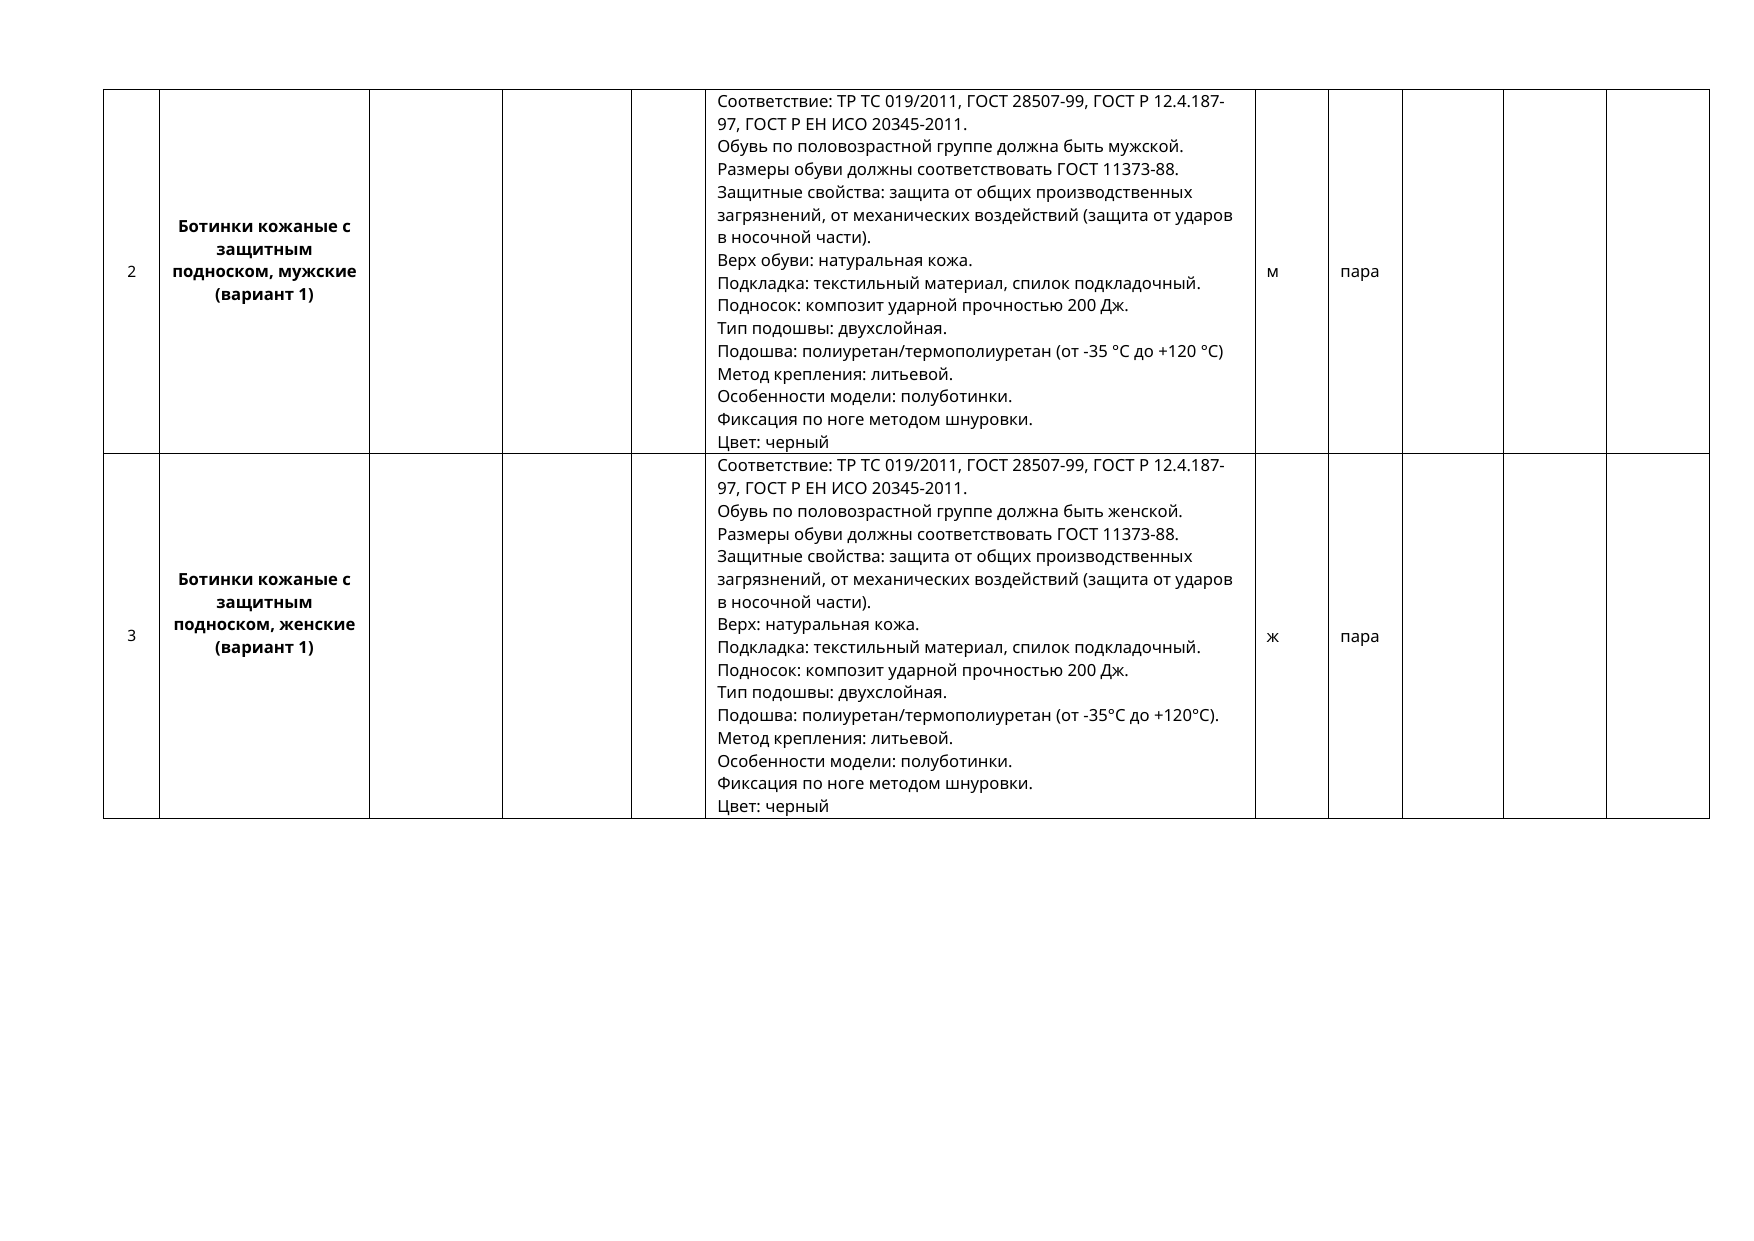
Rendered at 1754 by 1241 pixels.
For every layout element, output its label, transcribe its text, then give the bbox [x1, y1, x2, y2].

table_cell ж [1256, 454, 1328, 817]
table_cell [370, 90, 502, 453]
table_cell [632, 90, 705, 453]
table_cell [1607, 454, 1709, 817]
table_cell 2 [104, 90, 159, 453]
table_cell пара [1329, 454, 1402, 817]
table_cell [632, 454, 705, 817]
table_cell [1403, 90, 1503, 453]
table_cell Соответствие: ТР ТС 019/2011, ГОСТ 28507-99, ГОСТ Р 12.4.187-97, ГОСТ Р ЕН ИСО 20345-2011. Обувь по половозрастной группе должна быть мужской. Размеры обуви должны соответствовать ГОСТ 11373-88. Защитные свойства: защита от общих производственных загрязнений, от механических воздействий (защита от ударов в носочной части). Верх обуви: натуральная кожа. Подкладка: текстильный материал, спилок подкладочный. Подносок: композит ударной прочностью 200 Дж. Тип подошвы: двухслойная. Подошва: полиуретан/термополиуретан (от -35 °C до +120 °C) Метод крепления: литьевой. Особенности модели: полуботинки. Фиксация по ноге методом шнуровки. Цвет: черный [706, 90, 1255, 453]
table_cell [370, 454, 502, 817]
table_cell [503, 454, 631, 817]
table_cell Ботинки кожаные с защитным подноском, женские (вариант 1) [160, 454, 369, 817]
table_cell [1504, 454, 1606, 817]
table_cell [1403, 454, 1503, 817]
table_cell [503, 90, 631, 453]
table_cell м [1256, 90, 1328, 453]
table_cell 3 [104, 454, 159, 817]
table_cell [1607, 90, 1709, 453]
table_cell [1504, 90, 1606, 453]
table_cell пара [1329, 90, 1402, 453]
table_cell Соответствие: ТР ТС 019/2011, ГОСТ 28507-99, ГОСТ Р 12.4.187-97, ГОСТ Р ЕН ИСО 20345-2011. Обувь по половозрастной группе должна быть женской. Размеры обуви должны соответствовать ГОСТ 11373-88. Защитные свойства: защита от общих производственных загрязнений, от механических воздействий (защита от ударов в носочной части). Верх: натуральная кожа. Подкладка: текстильный материал, спилок подкладочный. Подносок: композит ударной прочностью 200 Дж. Тип подошвы: двухслойная. Подошва: полиуретан/термополиуретан (от -35°C до +120°C). Метод крепления: литьевой. Особенности модели: полуботинки. Фиксация по ноге методом шнуровки. Цвет: черный [706, 454, 1255, 817]
table_cell Ботинки кожаные с защитным подноском, мужские (вариант 1) [160, 90, 369, 453]
